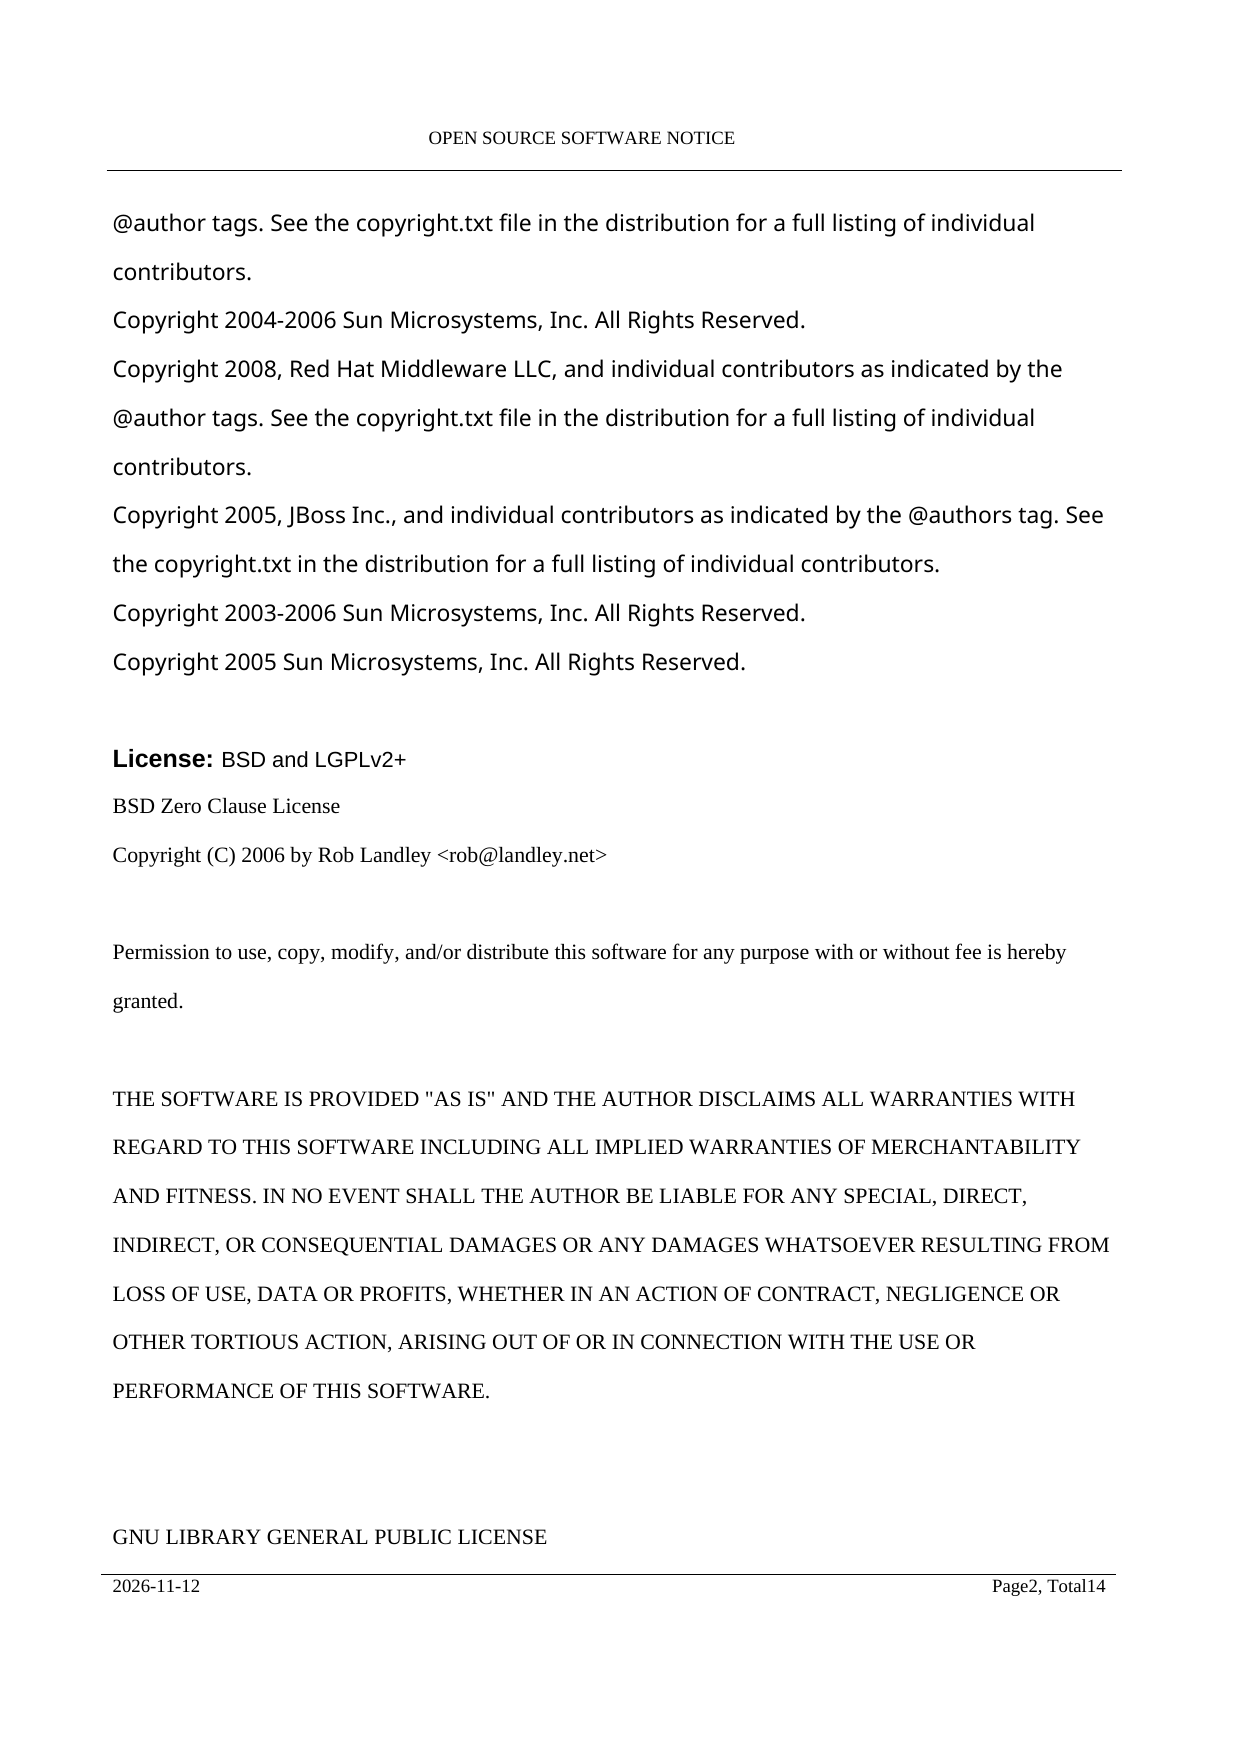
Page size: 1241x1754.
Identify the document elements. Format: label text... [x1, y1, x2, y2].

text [112, 206, 1128, 726]
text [112, 789, 1128, 1553]
text License: BSD and LGPLv2+ [112, 743, 1128, 775]
